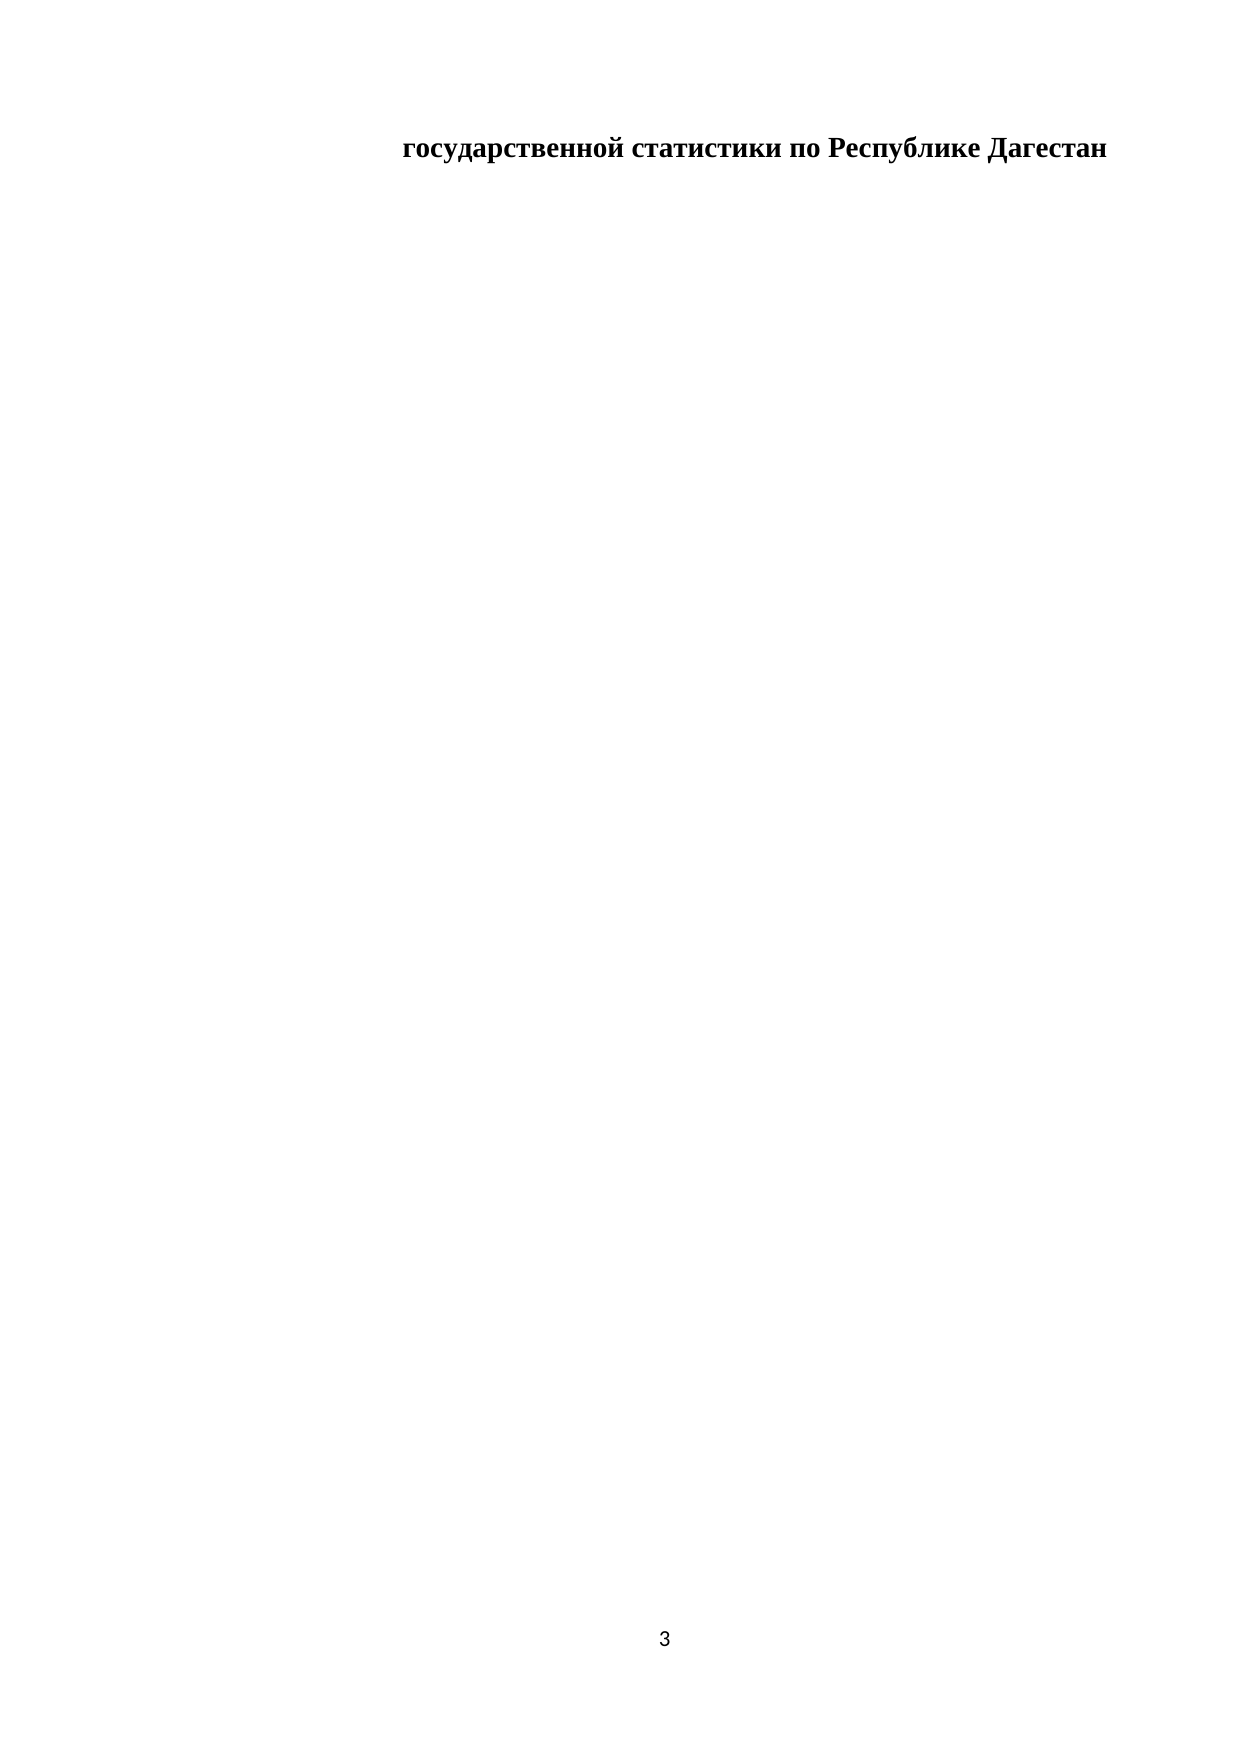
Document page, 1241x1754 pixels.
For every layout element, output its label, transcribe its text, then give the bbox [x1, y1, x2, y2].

text государственной статистики по Республике Дагестан [177, 130, 1107, 163]
